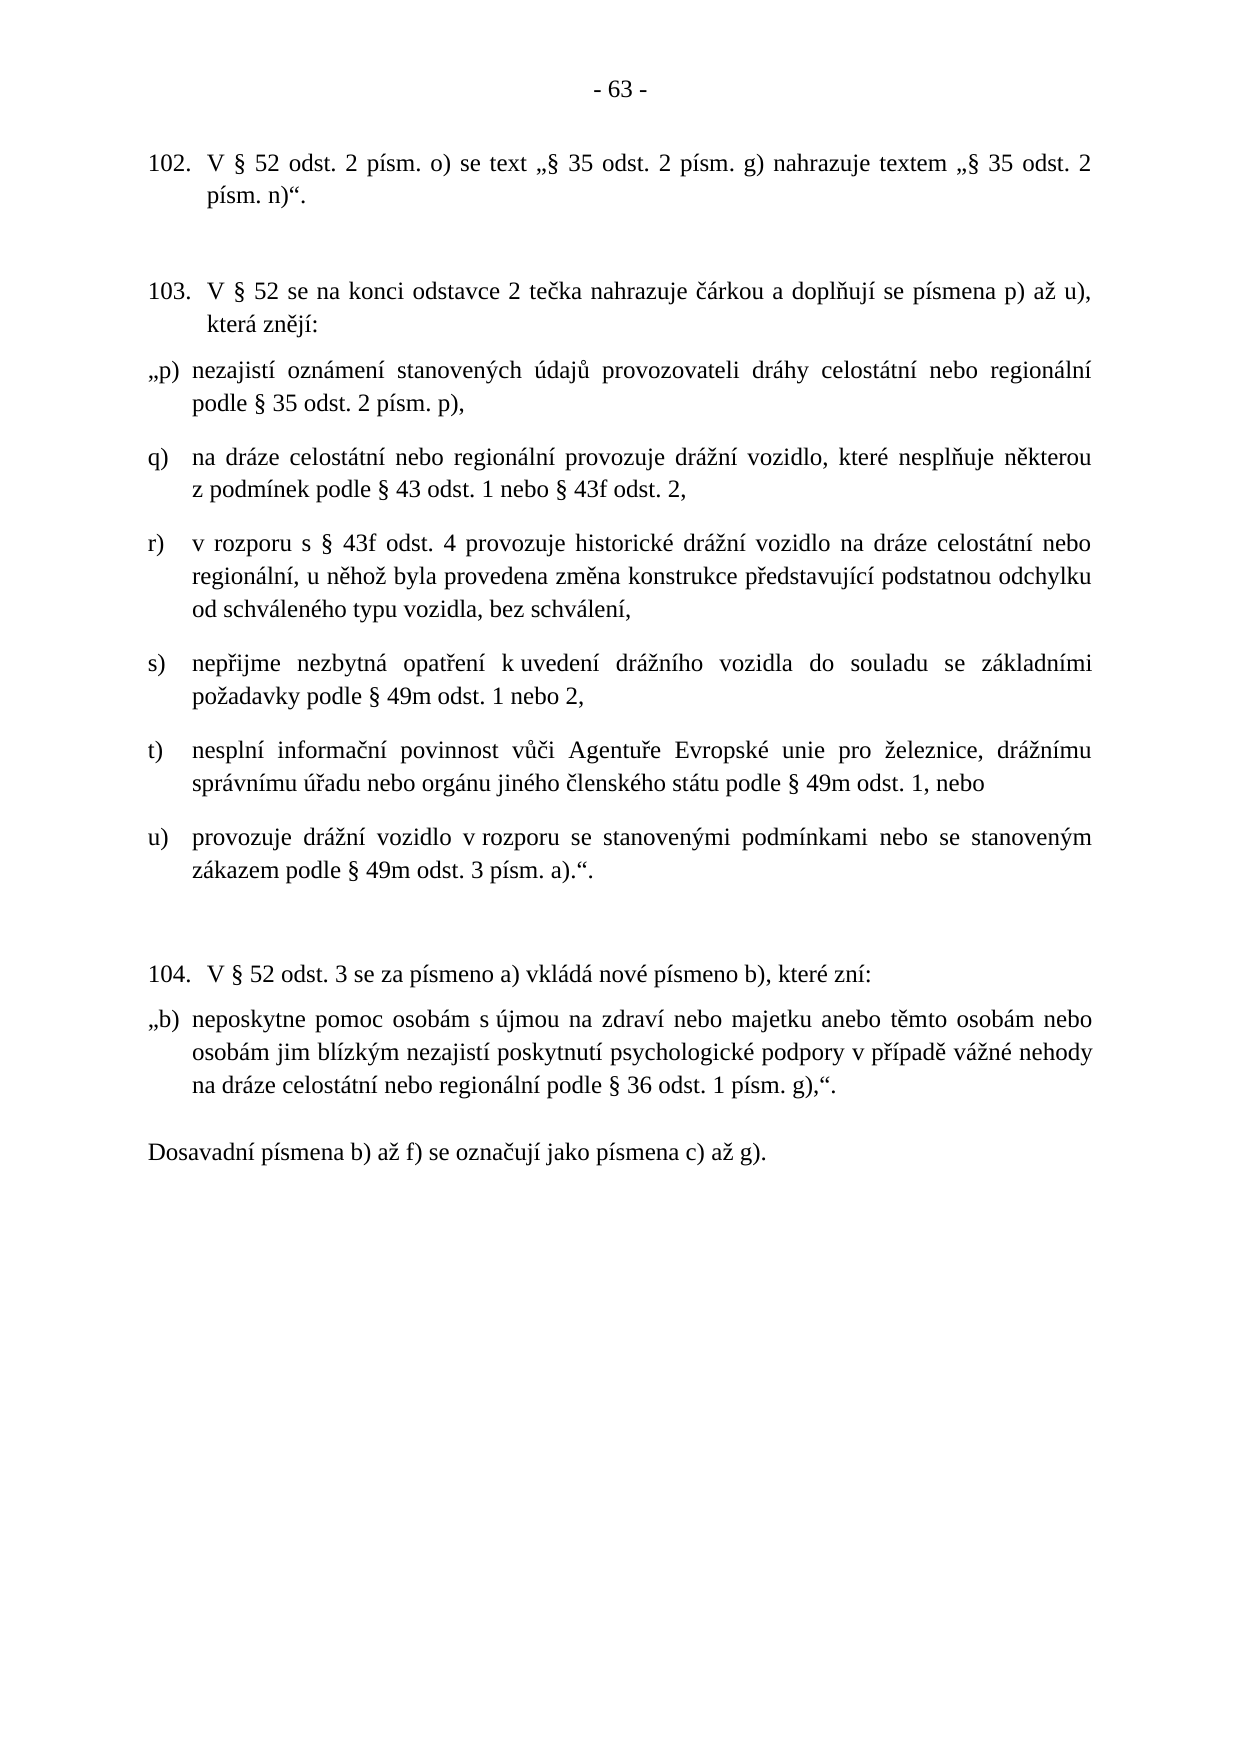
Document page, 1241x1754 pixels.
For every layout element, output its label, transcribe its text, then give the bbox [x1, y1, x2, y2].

text q) na dráze celostátní nebo regionální provozuje drážní vozidlo, které nesplňuje některou z podmínek podle § 43 odst. 1 nebo § 43f odst. 2, [148, 442, 1093, 503]
text V § 52 se na konci odstavce 2 tečka nahrazuje čárkou a doplňují se písmena p) až u), která znějí: [148, 276, 1093, 338]
text „p) nezajistí oznámení stanovených údajů provozovateli dráhy celostátní nebo regionální podle § 35 odst. 2 písm. p), [148, 355, 1093, 416]
text V § 52 odst. 2 písm. o) se text „§ 35 odst. 2 písm. g) nahrazuje textem „§ 35 odst. 2 písm. n)“. [148, 148, 1093, 209]
text r) v rozporu s § 43f odst. 4 provozuje historické drážní vozidlo na dráze celostátní nebo regionální, u něhož byla provedena změna konstrukce představující podstatnou odchylku od schváleného typu vozidla, bez schválení, [148, 528, 1093, 623]
text „b) neposkytne pomoc osobám s újmou na zdraví nebo majetku anebo těmto osobám nebo osobám jim blízkým nezajistí poskytnutí psychologické podpory v případě vážné nehody na dráze celostátní nebo regionální podle § 36 odst. 1 písm. g),“. [148, 1004, 1093, 1099]
text s) nepřijme nezbytná opatření k uvedení drážního vozidla do souladu se základními požadavky podle § 49m odst. 1 nebo 2, [148, 648, 1093, 710]
text t) nesplní informační povinnost vůči Agentuře Evropské unie pro železnice, drážnímu správnímu úřadu nebo orgánu jiného členského státu podle § 49m odst. 1, nebo [148, 735, 1093, 797]
text Dosavadní písmena b) až f) se označují jako písmena c) až g). [148, 1137, 1093, 1166]
text u) provozuje drážní vozidlo v rozporu se stanovenými podmínkami nebo se stanoveným zákazem podle § 49m odst. 3 písm. a).“. [148, 822, 1093, 884]
text V § 52 odst. 3 se za písmeno a) vkládá nové písmeno b), které zní: [148, 959, 1093, 988]
